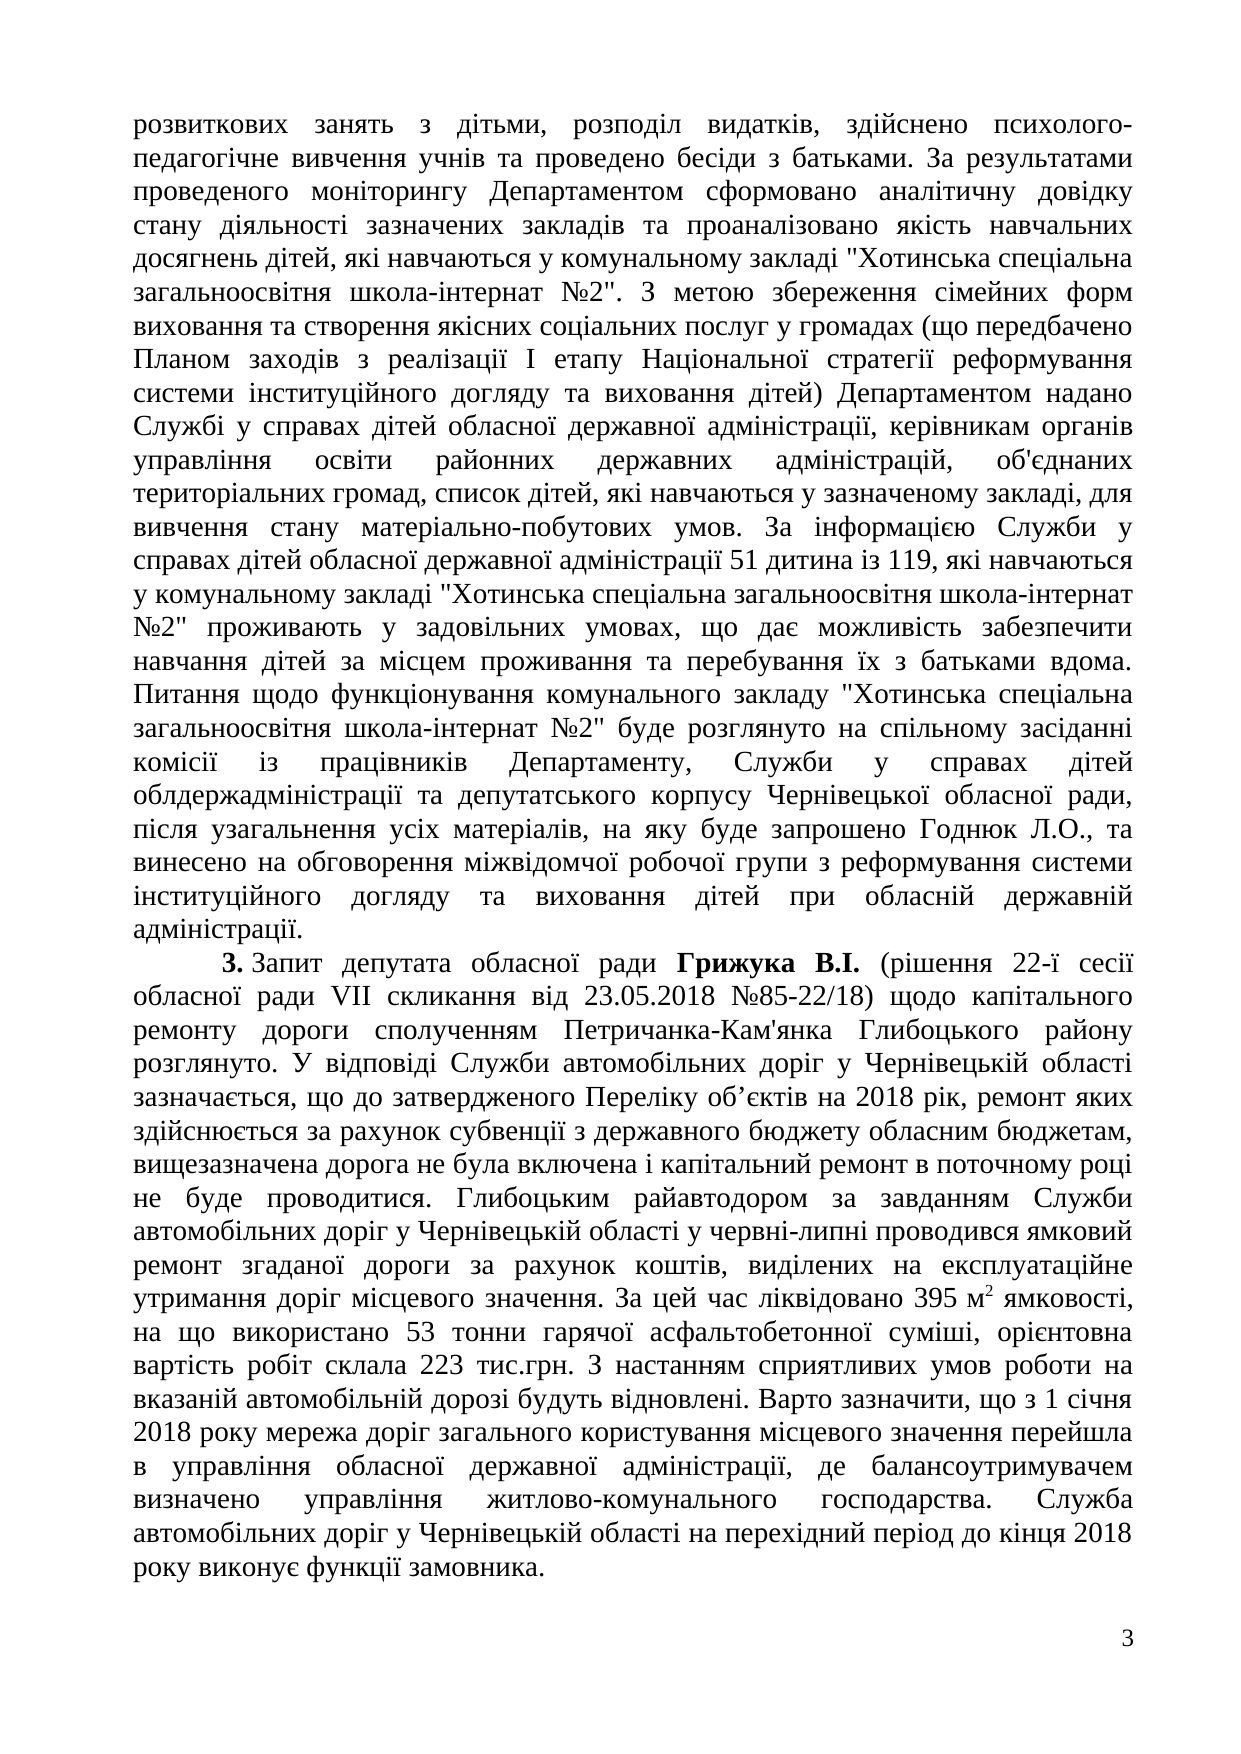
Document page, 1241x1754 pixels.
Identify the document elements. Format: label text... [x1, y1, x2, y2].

list Запит депутата обласної ради Грижука В.І. (рішення 22-ї сесії обласної ради VІІ скликання від 23.05.2018 №85-22/18) щодо капітального ремонту дороги сполученням Петричанка-Кам'янка Глибоцького району розглянуто. У відповіді Служби автомобільних доріг у Чернівецькій області зазначається, що до затвердженого Переліку об’єктів на 2018 рік, ремонт яких здійснюється за рахунок субвенції з державного бюджету обласним бюджетам, вищезазначена дорога не була включена і капітальний ремонт в поточному році не буде проводитися. Глибоцьким райавтодором за завданням Служби автомобільних доріг у Чернівецькій області у червні-липні проводився ямковий ремонт згаданої дороги за рахунок коштів, виділених на експлуатаційне утримання доріг місцевого значення. За цей час ліквідовано 395 м2 ямковості, на що використано 53 тонни гарячої асфальтобетонної суміші, орієнтовна вартість робіт склала 223 тис.грн. З настанням сприятливих умов роботи на вказаній автомобільній дорозі будуть відновлені. Варто зазначити, що з 1 січня 2018 року мережа доріг загального користування місцевого значення перейшла в управління обласної державної адміністрації, де балансоутримувачем визначено управління житлово-комунального господарства. Служба автомобільних доріг у Чернівецькій області на перехідний період до кінця 2018 року виконує функції замовника. [133, 945, 1134, 1582]
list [133, 106, 1134, 945]
